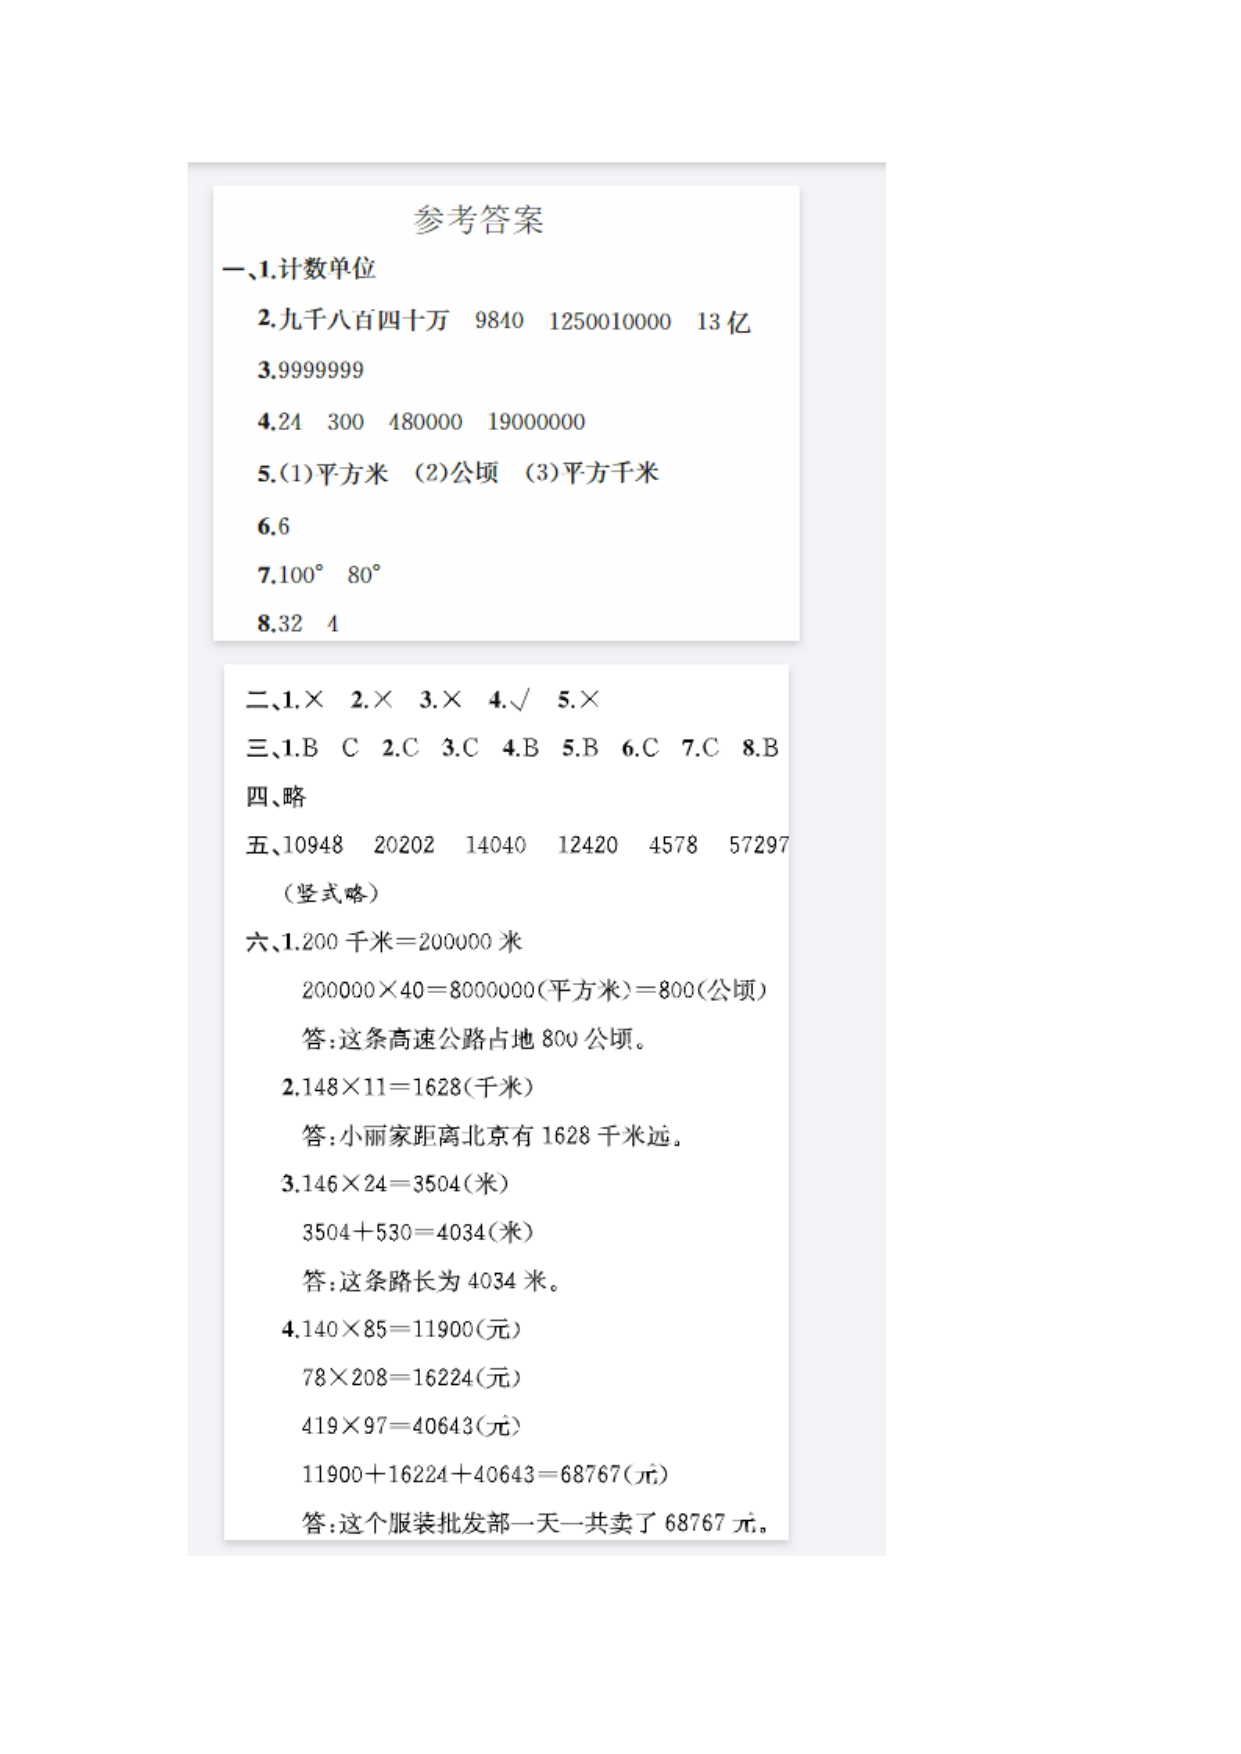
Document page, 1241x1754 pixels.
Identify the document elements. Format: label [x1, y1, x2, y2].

picture [187, 162, 886, 1556]
